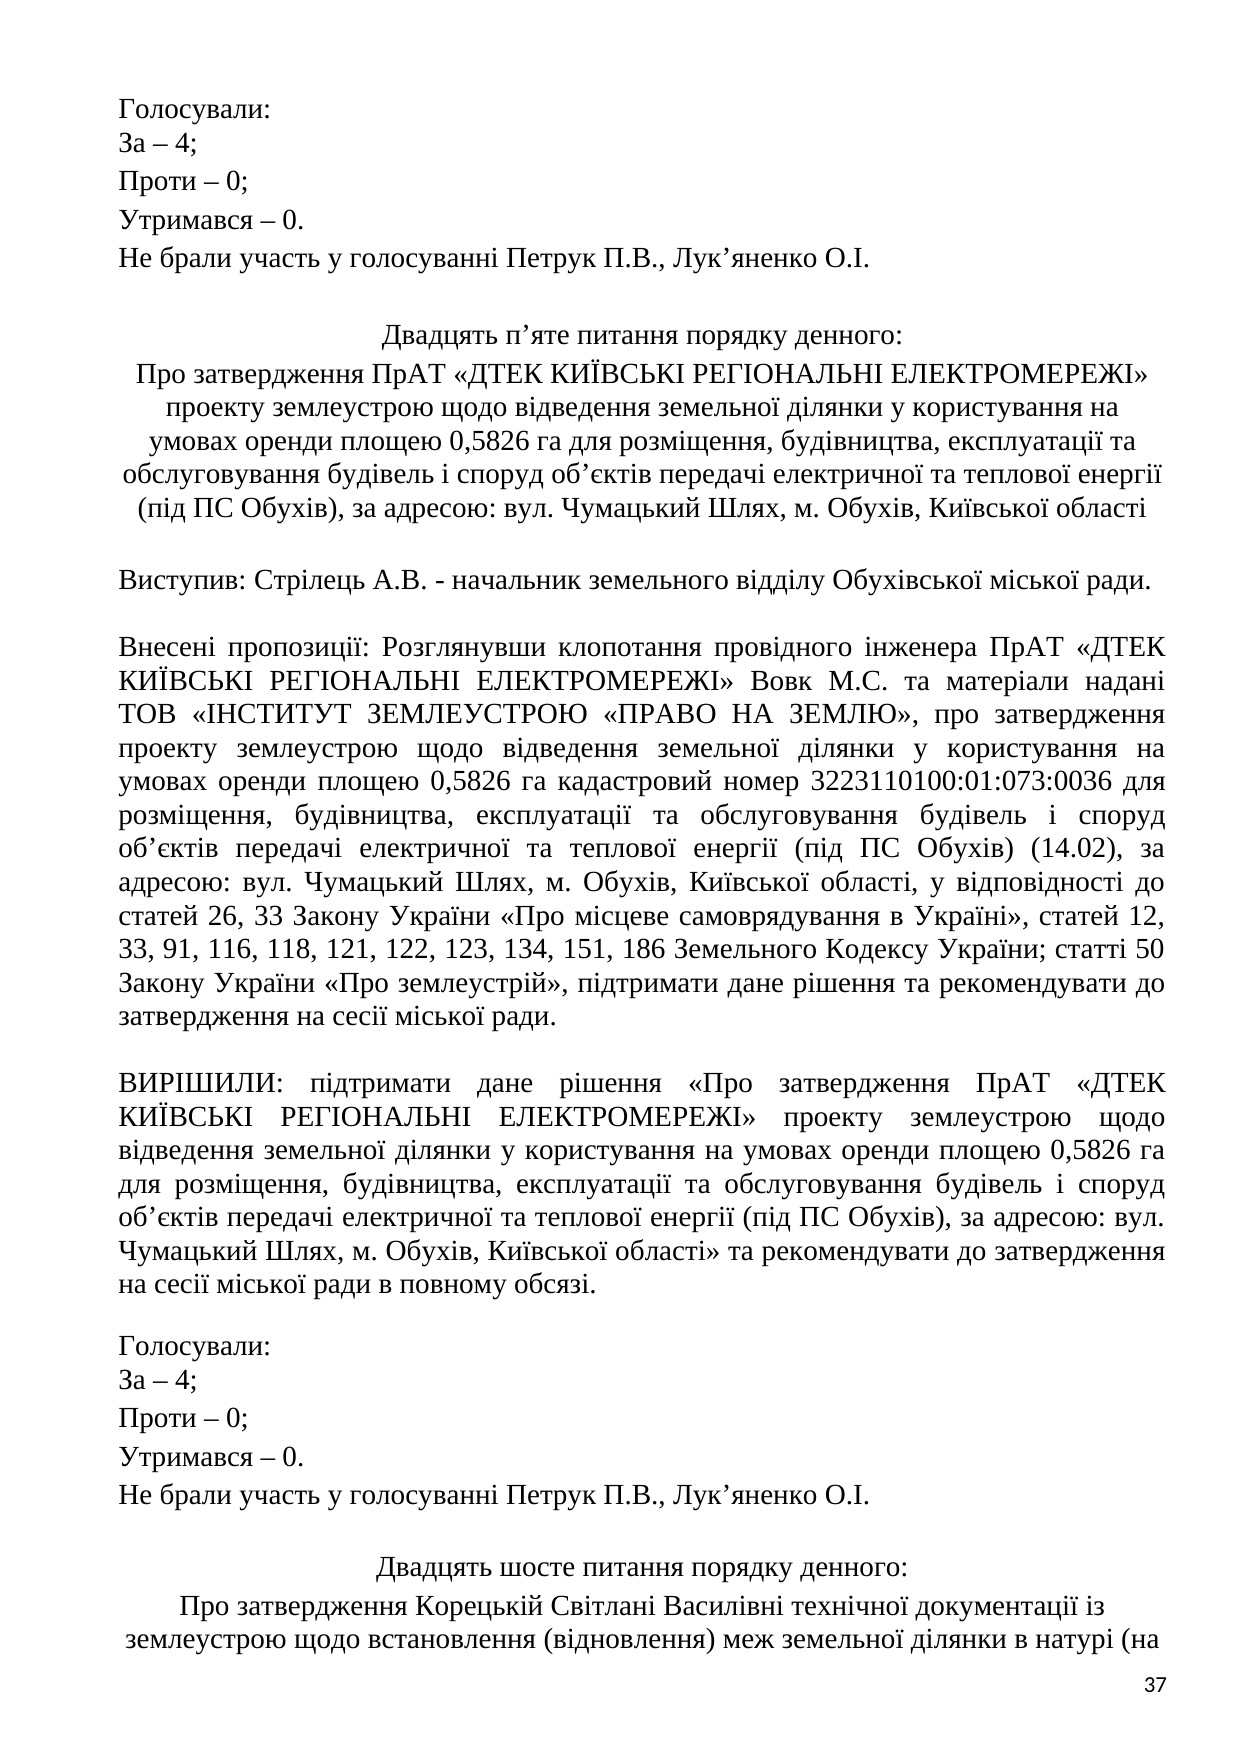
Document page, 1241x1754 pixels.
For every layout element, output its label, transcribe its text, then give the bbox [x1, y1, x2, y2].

text Проти – 0; [118, 163, 1167, 197]
text Утримався – 0. [118, 202, 1167, 235]
text За – 4; [118, 125, 1167, 158]
text Проти – 0; [118, 1400, 1167, 1434]
text Двадцять шосте питання порядку денного: [118, 1549, 1167, 1583]
list Внесені пропозиції: Розглянувши клопотання провідного інженера ПрАТ «ДТЕК КИЇВСЬКІ РЕГІОНАЛЬНІ ЕЛЕКТРОМЕРЕЖІ» Вовк М.С. та матеріали надані ТОВ «ІНСТИТУТ ЗЕМЛЕУСТРОЮ «ПРАВО НА ЗЕМЛЮ», про затвердження проекту землеустрою щодо відведення земельної ділянки у користування на умовах оренди площею 0,5826 га кадастровий номер 3223110100:01:073:0036 для розміщення, будівництва, експлуатації та обслуговування будівель і споруд об’єктів передачі електричної та теплової енергії (під ПС Обухів) (14.02), за адресою: вул. Чумацький Шлях, м. Обухів, Київської області, у відповідності до статей 26, 33 Закону України «Про місцеве самоврядування в Україні», статей 12, 33, 91, 116, 118, 121, 122, 123, 134, 151, 186 Земельного Кодексу України; статті 50 Закону України «Про землеустрій», підтримати дане рішення та рекомендувати до затвердження на сесії міської ради. [118, 629, 1167, 1032]
text Голосували: [118, 91, 1167, 125]
text Утримався – 0. [118, 1439, 1167, 1472]
text Двадцять п’яте питання порядку денного: [118, 317, 1167, 351]
text Про затвердження ПрАТ «ДТЕК КИЇВСЬКІ РЕГІОНАЛЬНІ ЕЛЕКТРОМЕРЕЖІ» проекту землеустрою щодо відведення земельної ділянки у користування на умовах оренди площею 0,5826 га для розміщення, будівництва, експлуатації та обслуговування будівель і споруд об’єктів передачі електричної та теплової енергії (під ПС Обухів), за адресою: вул. Чумацький Шлях, м. Обухів, Київської області [118, 356, 1167, 524]
text За – 4; [118, 1362, 1167, 1395]
text Не брали участь у голосуванні Петрук П.В., Лук’яненко О.І. [118, 1477, 1167, 1511]
text Не брали участь у голосуванні Петрук П.В., Лук’яненко О.І. [118, 240, 1167, 274]
text Голосували: [118, 1328, 1167, 1362]
text Виступив: Стрілець А.В. - начальник земельного відділу Обухівської міської ради. [118, 562, 1167, 596]
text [118, 1588, 1167, 1655]
text ВИРІШИЛИ: підтримати дане рішення «Про затвердження ПрАТ «ДТЕК КИЇВСЬКІ РЕГІОНАЛЬНІ ЕЛЕКТРОМЕРЕЖІ» проекту землеустрою щодо відведення земельної ділянки у користування на умовах оренди площею 0,5826 га для розміщення, будівництва, експлуатації та обслуговування будівель і споруд об’єктів передачі електричної та теплової енергії (під ПС Обухів), за адресою: вул. Чумацький Шлях, м. Обухів, Київської області» та рекомендувати до затвердження на сесії міської ради в повному обсязі. [118, 1065, 1167, 1300]
